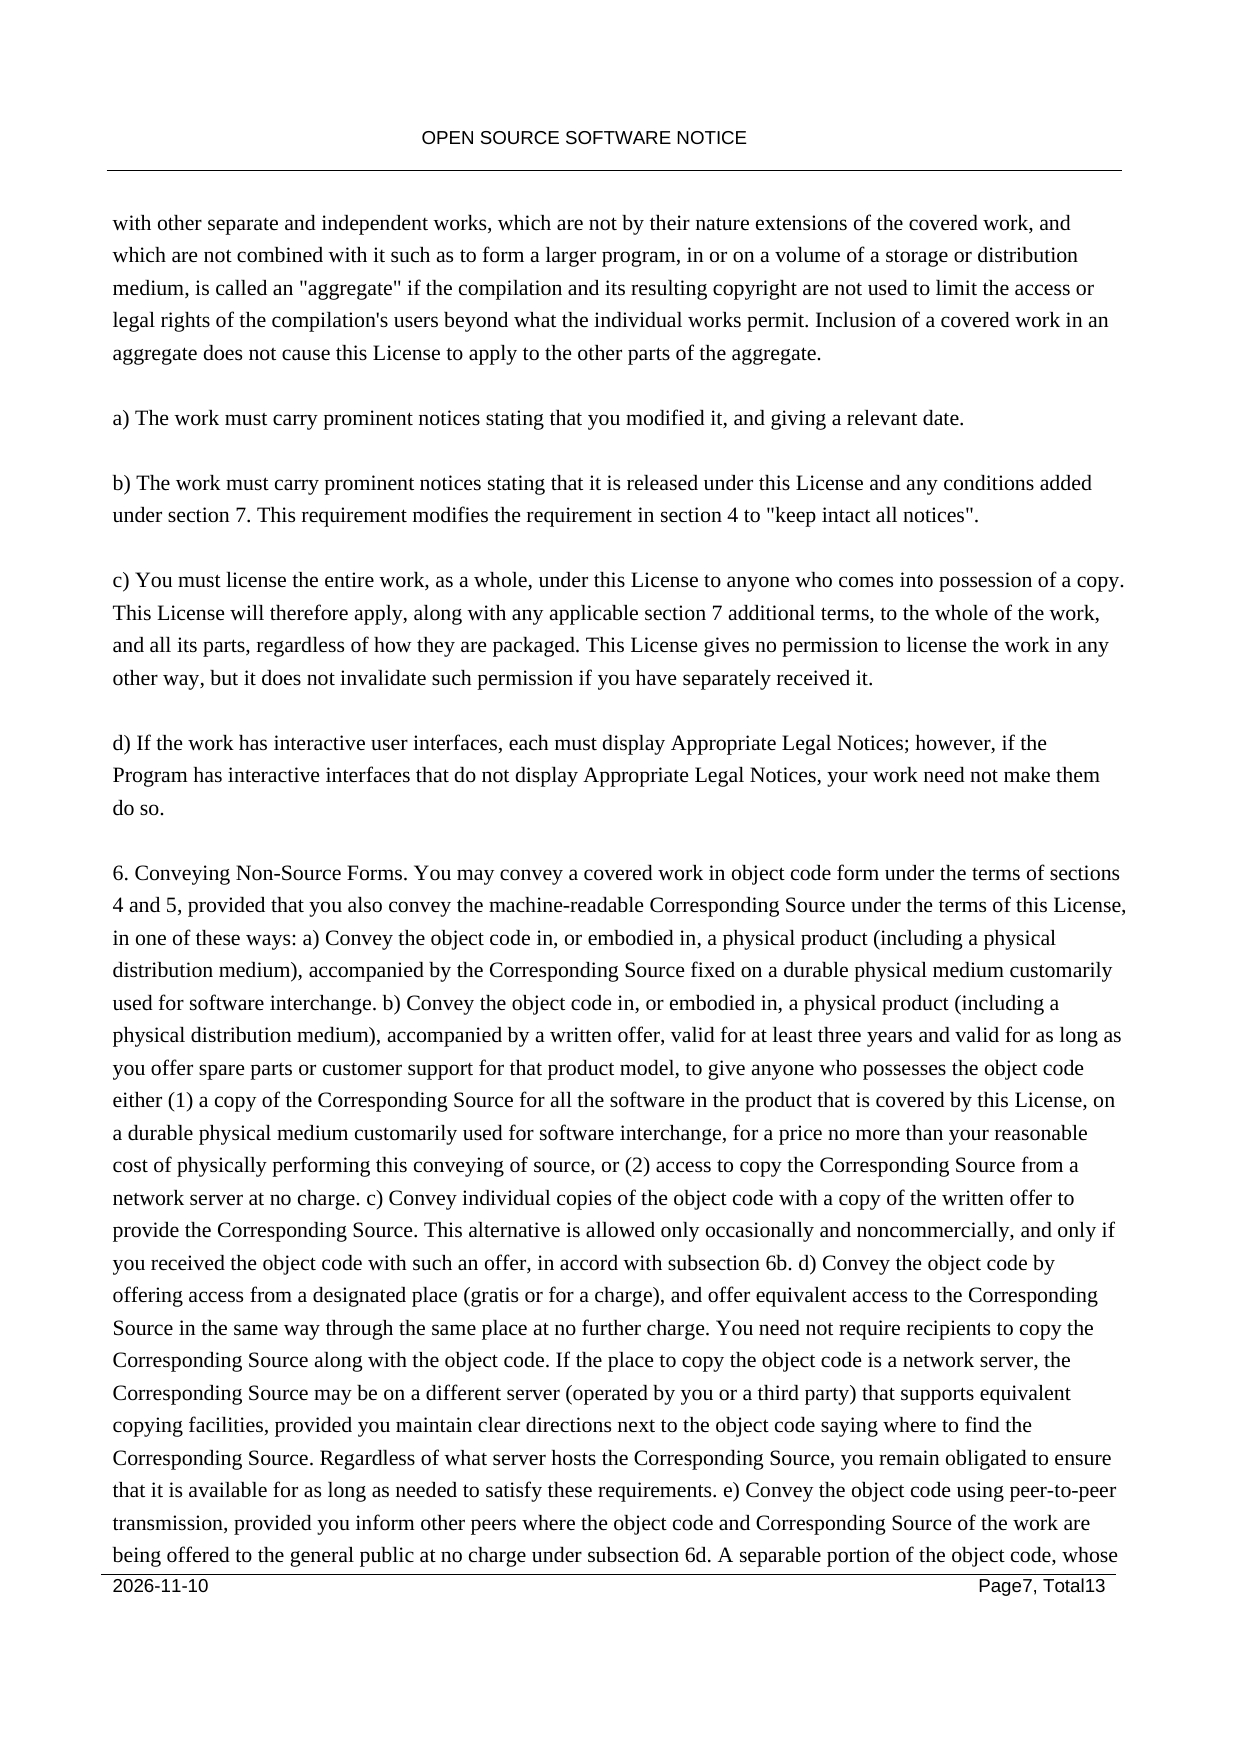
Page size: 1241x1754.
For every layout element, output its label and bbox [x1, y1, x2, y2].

text [112, 206, 1128, 1571]
